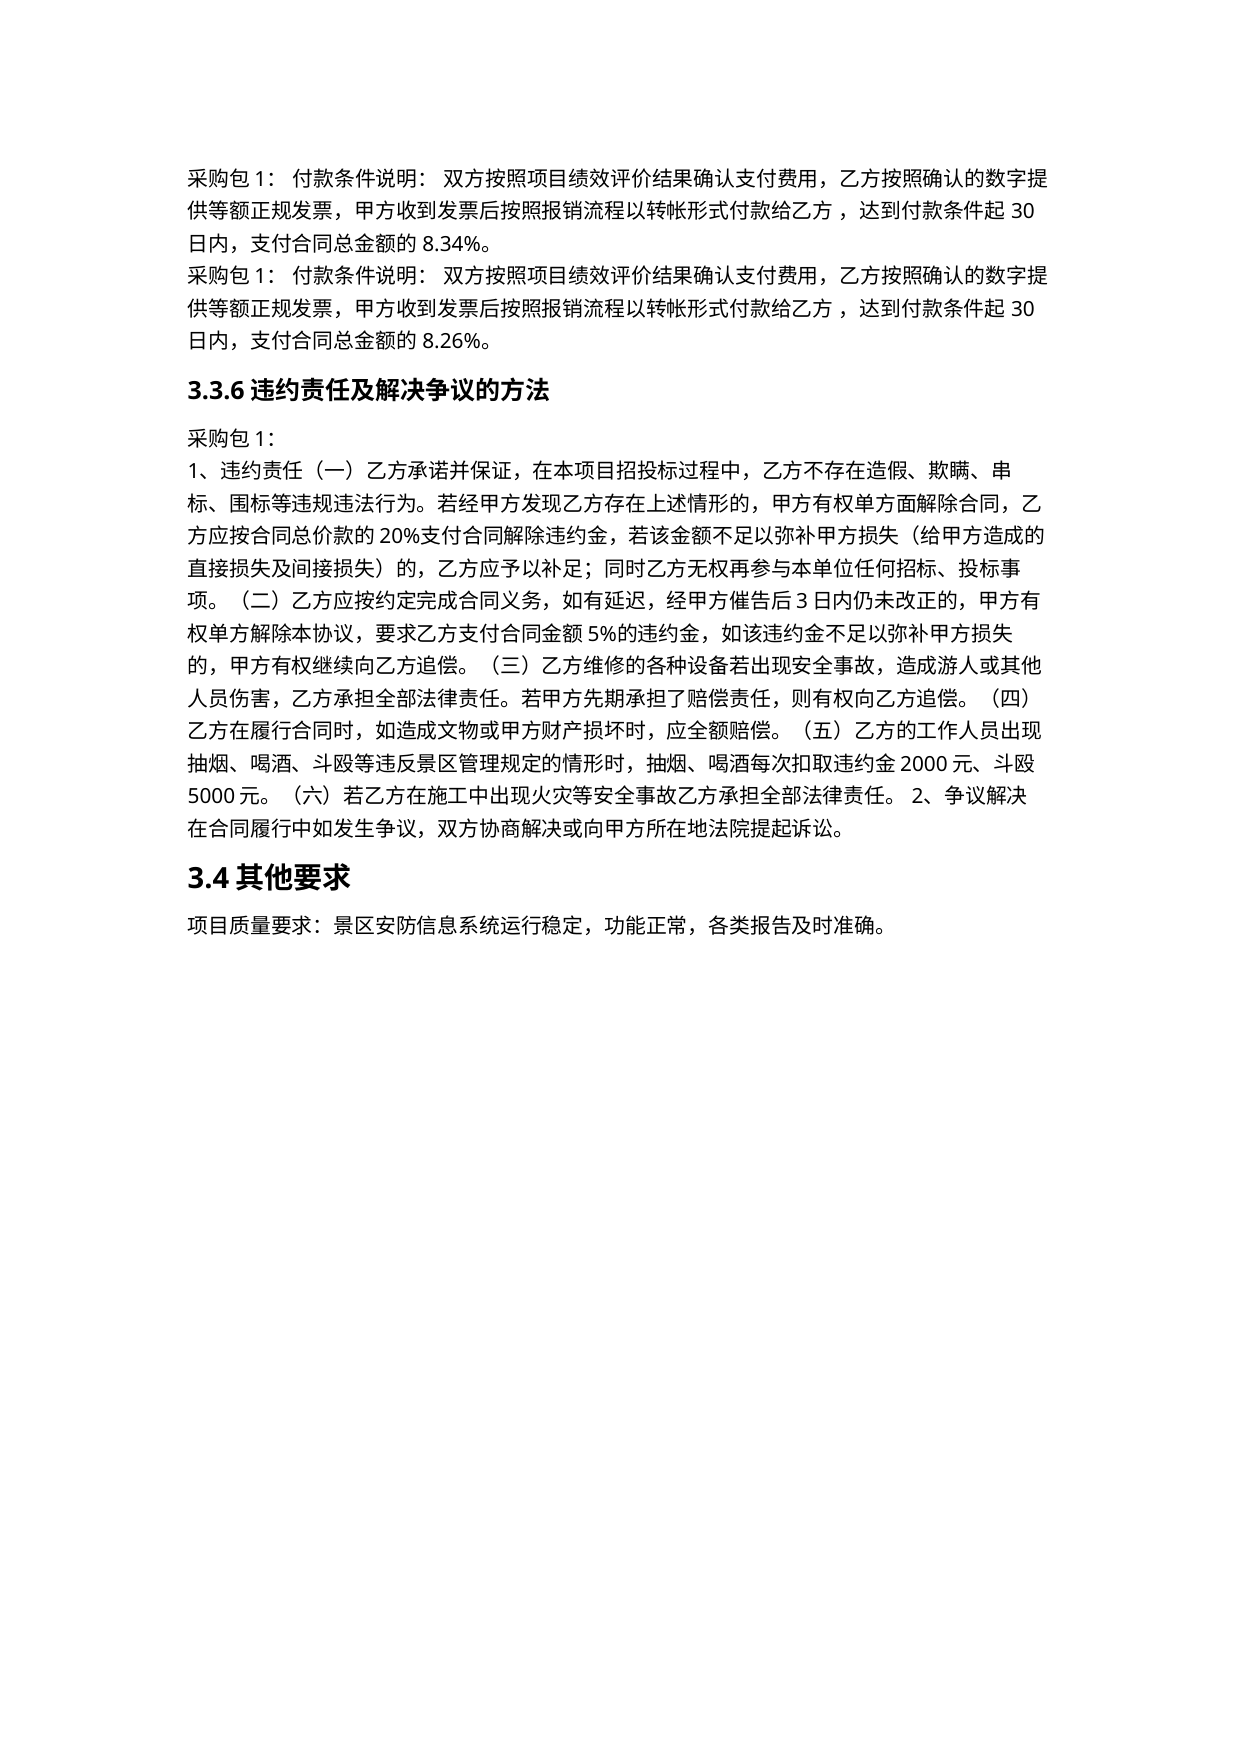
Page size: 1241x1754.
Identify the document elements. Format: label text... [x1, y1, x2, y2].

text 1、违约责任（一）乙方承诺并保证，在本项目招投标过程中，乙方不存在造假、欺瞒、串标、围标等违规违法行为。若经甲方发现乙方存在上述情形的，甲方有权单方面解除合同，乙方应按合同总价款的20%支付合同解除违约金，若该金额不足以弥补甲方损失（给甲方造成的直接损失及间接损失）的，乙方应予以补足；同时乙方无权再参与本单位任何招标、投标事项。（二）乙方应按约定完成合同义务，如有延迟，经甲方催告后3日内仍未改正的，甲方有权单方解除本协议，要求乙方支付合同金额5%的违约金，如该违约金不足以弥补甲方损失的，甲方有权继续向乙方追偿。（三）乙方维修的各种设备若出现安全事故，造成游人或其他人员伤害，乙方承担全部法律责任。若甲方先期承担了赔偿责任，则有权向乙方追偿。（四）乙方在履行合同时，如造成文物或甲方财产损坏时，应全额赔偿。（五）乙方的工作人员出现抽烟、喝酒、斗殴等违反景区管理规定的情形时，抽烟、喝酒每次扣取违约金2000元、斗殴5000元。（六）若乙方在施工中出现火灾等安全事故乙方承担全部法律责任。 2、争议解决 在合同履行中如发生争议，双方协商解决或向甲方所在地法院提起诉讼。 [187, 454, 1053, 844]
text 3.4其他要求 [187, 844, 1053, 909]
text 采购包1： 付款条件说明： 双方按照项目绩效评价结果确认支付费用，乙方按照确认的数字提供等额正规发票，甲方收到发票后按照报销流程以转帐形式付款给乙方 ，达到付款条件起 30 日内，支付合同总金额的 8.26%。 [187, 259, 1053, 357]
text 采购包1： [187, 422, 1053, 454]
text 项目质量要求：景区安防信息系统运行稳定，功能正常，各类报告及时准确。 [187, 909, 1053, 942]
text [187, 162, 1053, 259]
text 3.3.6违约责任及解决争议的方法 [187, 357, 1053, 422]
